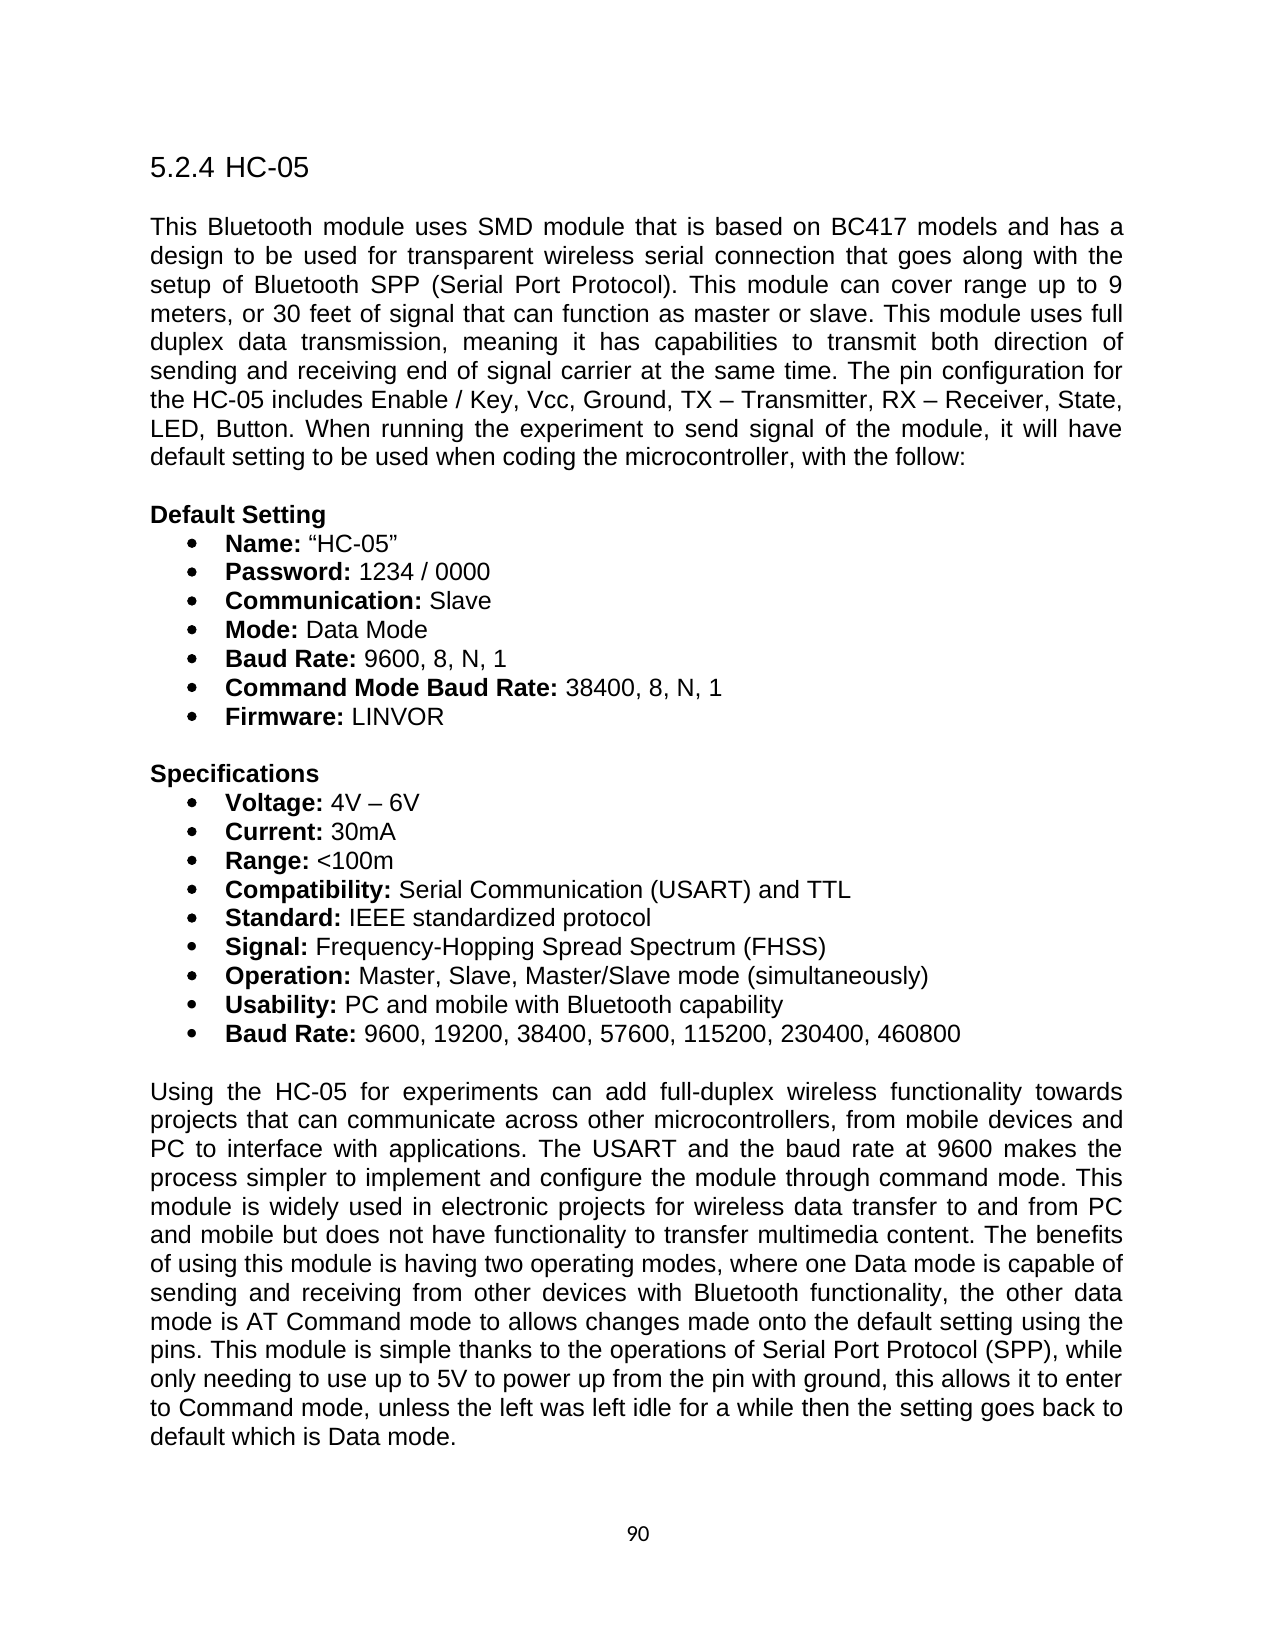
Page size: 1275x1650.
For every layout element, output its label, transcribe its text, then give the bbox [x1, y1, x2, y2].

text This Bluetooth module uses SMD module that is based on BC417 models and has a design to be used for transparent wireless serial connection that goes along with the setup of Bluetooth SPP (Serial Port Protocol). This module can cover range up to 9 meters, or 30 feet of signal that can function as master or slave. This module uses full duplex data transmission, meaning it has capabilities to transmit both direction of sending and receiving end of signal carrier at the same time. The pin configuration for the HC-05 includes Enable / Key, Vcc, Ground, TX – Transmitter, RX – Receiver, State, LED, Button. When running the experiment to send signal of the module, it will have default setting to be used when coding the microcontroller, with the follow: [150, 212, 1125, 471]
list Password: 1234 / 0000 [187, 557, 1125, 586]
list Mode: Data Mode [187, 615, 1125, 644]
list Signal: Frequency-Hopping Spread Spectrum (FHSS) [187, 932, 1125, 961]
list Range: <100m [187, 846, 1125, 874]
list Firmware: LINVOR [187, 702, 1125, 731]
subtitle HC-05 [150, 150, 1125, 183]
list Communication: Slave [187, 586, 1125, 615]
list Operation: Master, Slave, Master/Slave mode (simultaneously) [187, 961, 1125, 990]
list Usability: PC and mobile with Bluetooth capability [187, 990, 1125, 1019]
list Standard: IEEE standardized protocol [187, 903, 1125, 932]
list Baud Rate: 9600, 8, N, 1 [187, 644, 1125, 673]
list Command Mode Baud Rate: 38400, 8, N, 1 [187, 673, 1125, 702]
text Specifications [150, 759, 1125, 788]
list Current: 30mA [187, 817, 1125, 846]
list Voltage: 4V – 6V [187, 788, 1125, 817]
list Compatibility: Serial Communication (USART) and TTL [187, 874, 1125, 903]
list Name: “HC-05” [187, 528, 1125, 557]
list Baud Rate: 9600, 19200, 38400, 57600, 115200, 230400, 460800 [187, 1019, 1125, 1048]
text Using the HC-05 for experiments can add full-duplex wireless functionality towards projects that can communicate across other microcontrollers, from mobile devices and PC to interface with applications. The USART and the baud rate at 9600 makes the process simpler to implement and configure the module through command mode. This module is widely used in electronic projects for wireless data transfer to and from PC and mobile but does not have functionality to transfer multimedia content. The benefits of using this module is having two operating modes, where one Data mode is capable of sending and receiving from other devices with Bluetooth functionality, the other data mode is AT Command mode to allows changes made onto the default setting using the pins. This module is simple thanks to the operations of Serial Port Protocol (SPP), while only needing to use up to 5V to power up from the pin with ground, this allows it to enter to Command mode, unless the left was left idle for a while then the setting goes back to default which is Data mode. [150, 1076, 1125, 1450]
text Default Setting [150, 500, 1125, 528]
